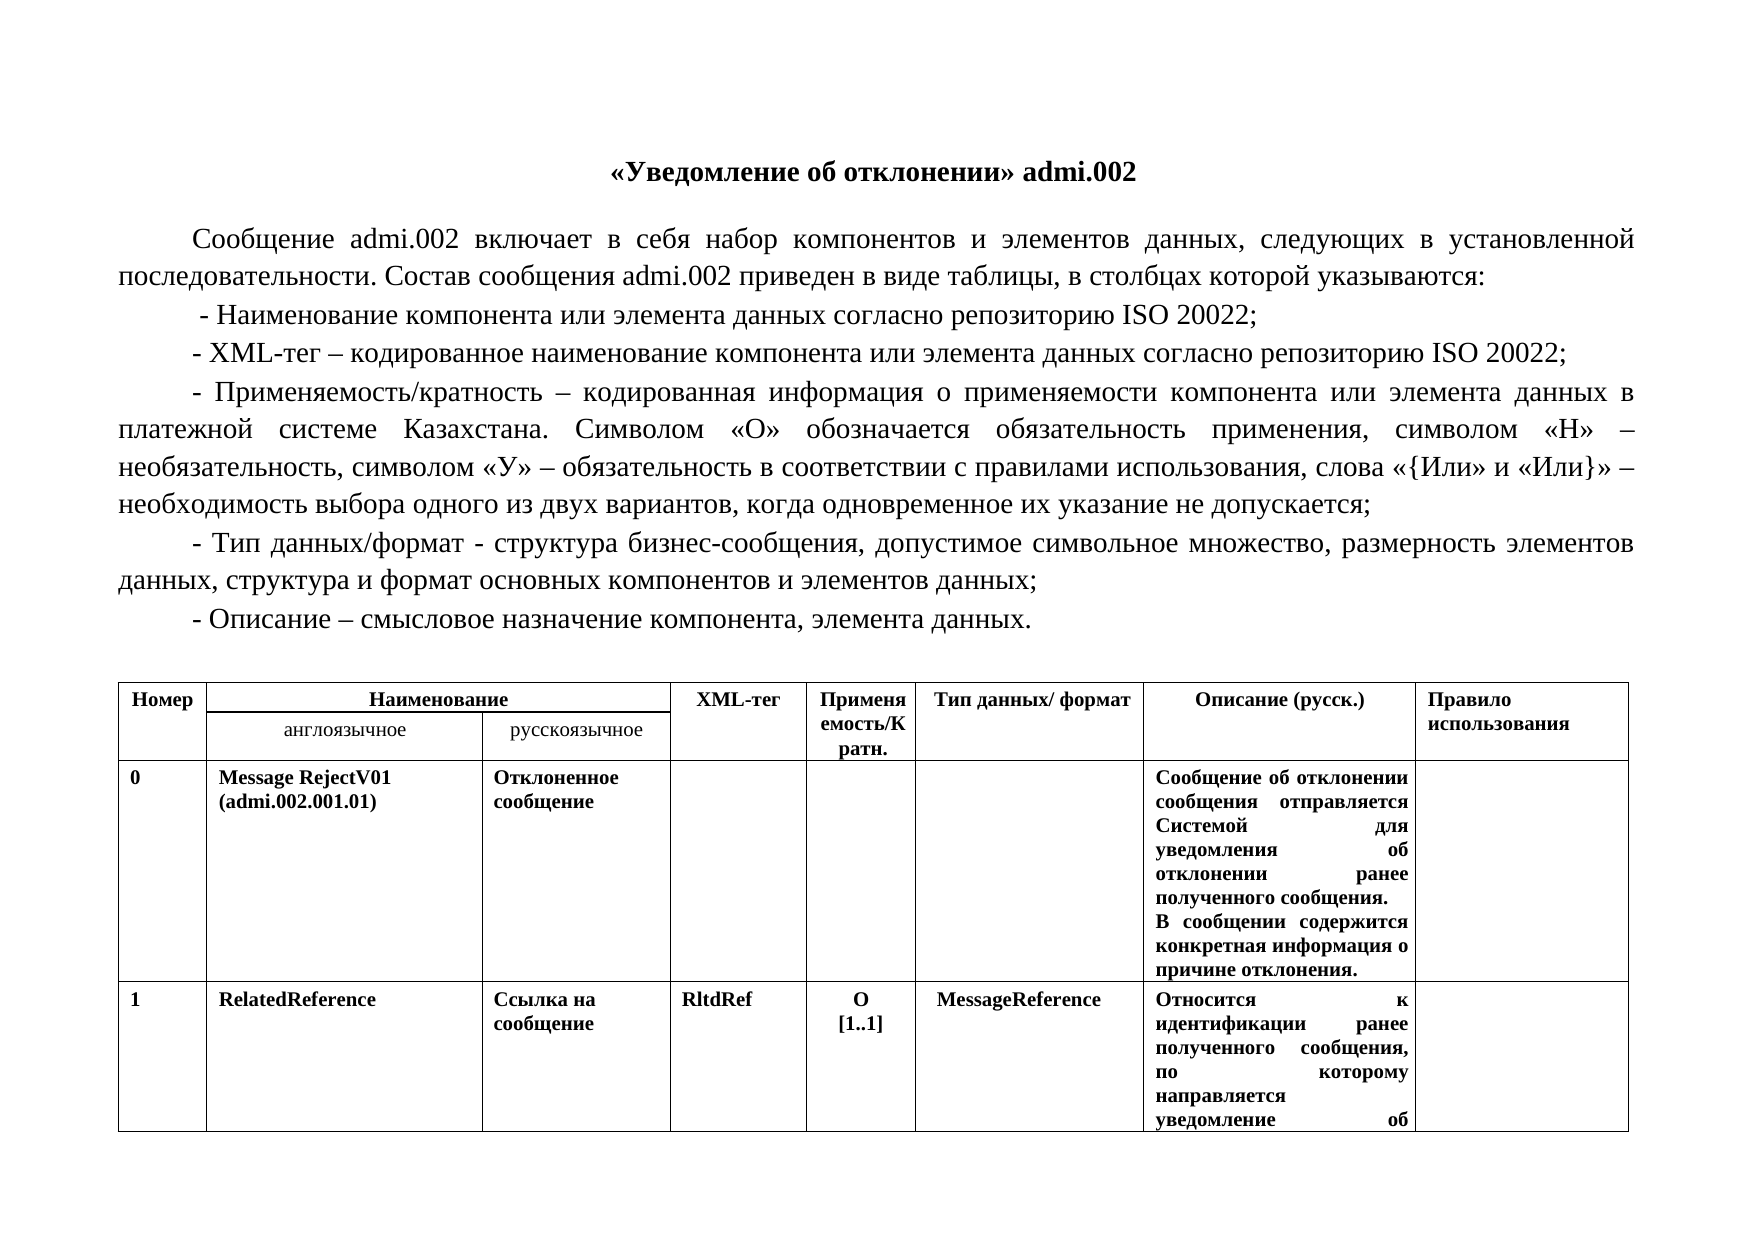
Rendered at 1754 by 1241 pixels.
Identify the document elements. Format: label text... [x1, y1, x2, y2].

table_header XML-тег [671, 683, 806, 759]
table_cell [807, 761, 915, 981]
table_cell RltdRef [671, 982, 806, 1131]
text «Уведомление об отклонении» admi.002 [148, 154, 1598, 188]
subtitle - Тип данных/формат - структура бизнес-сообщения, допустимое символьное множество, размерность элементов данных, структура и формат основных компонентов и элементов данных; [118, 525, 1636, 596]
table_cell [671, 761, 806, 981]
table_header Номер [119, 683, 206, 759]
table_header Применя емость/К ратн. [807, 683, 915, 759]
table_cell MessageReference [916, 982, 1143, 1131]
table_cell англоязычное [207, 713, 482, 759]
table_header Тип данных/ формат [916, 683, 1143, 759]
subtitle - XML-тег – кодированное наименование компонента или элемента данных согласно репозиторию ISO 20022; [118, 335, 1636, 369]
table_cell 0 [119, 761, 206, 981]
table_cell О [1..1] [807, 982, 915, 1131]
table_header Правило использования [1416, 683, 1628, 759]
table_cell [1416, 761, 1628, 981]
table_cell 1 [119, 982, 206, 1131]
table_header Наименование [207, 683, 670, 711]
table_cell RelatedReference [207, 982, 482, 1131]
subtitle Сообщение admi.002 включает в себя набор компонентов и элементов данных, следующих в установленной последовательности. Состав сообщения admi.002 приведен в виде таблицы, в столбцах которой указываются: [118, 221, 1636, 292]
subtitle - Наименование компонента или элемента данных согласно репозиторию ISO 20022; [118, 297, 1636, 330]
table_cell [1144, 982, 1415, 1131]
table_cell русскоязычное [483, 713, 670, 759]
table_cell Message RejectV01 (admi.002.001.01) [207, 761, 482, 981]
table_cell [1416, 982, 1628, 1131]
table_cell Ссылка на сообщение [483, 982, 670, 1131]
table_header Описание (русск.) [1144, 683, 1415, 759]
table_cell [916, 761, 1143, 981]
subtitle - Применяемость/кратность – кодированная информация о применяемости компонента или элемента данных в платежной системе Казахстана. Символом «О» обозначается обязательность применения, символом «Н» – необязательность, символом «У» – обязательность в соответствии с правилами использования, слова «{Или» и «Или}» – необходимость выбора одного из двух вариантов, когда одновременное их указание не допускается; [118, 374, 1636, 520]
subtitle - Описание – смысловое назначение компонента, элемента данных. [118, 601, 1636, 634]
table_cell Сообщение об отклонении сообщения отправляется Системой для уведомления об отклонении ранее полученного сообщения. В сообщении содержится конкретная информация о причине отклонения. [1144, 761, 1415, 981]
table_cell Отклоненное сообщение [483, 761, 670, 981]
